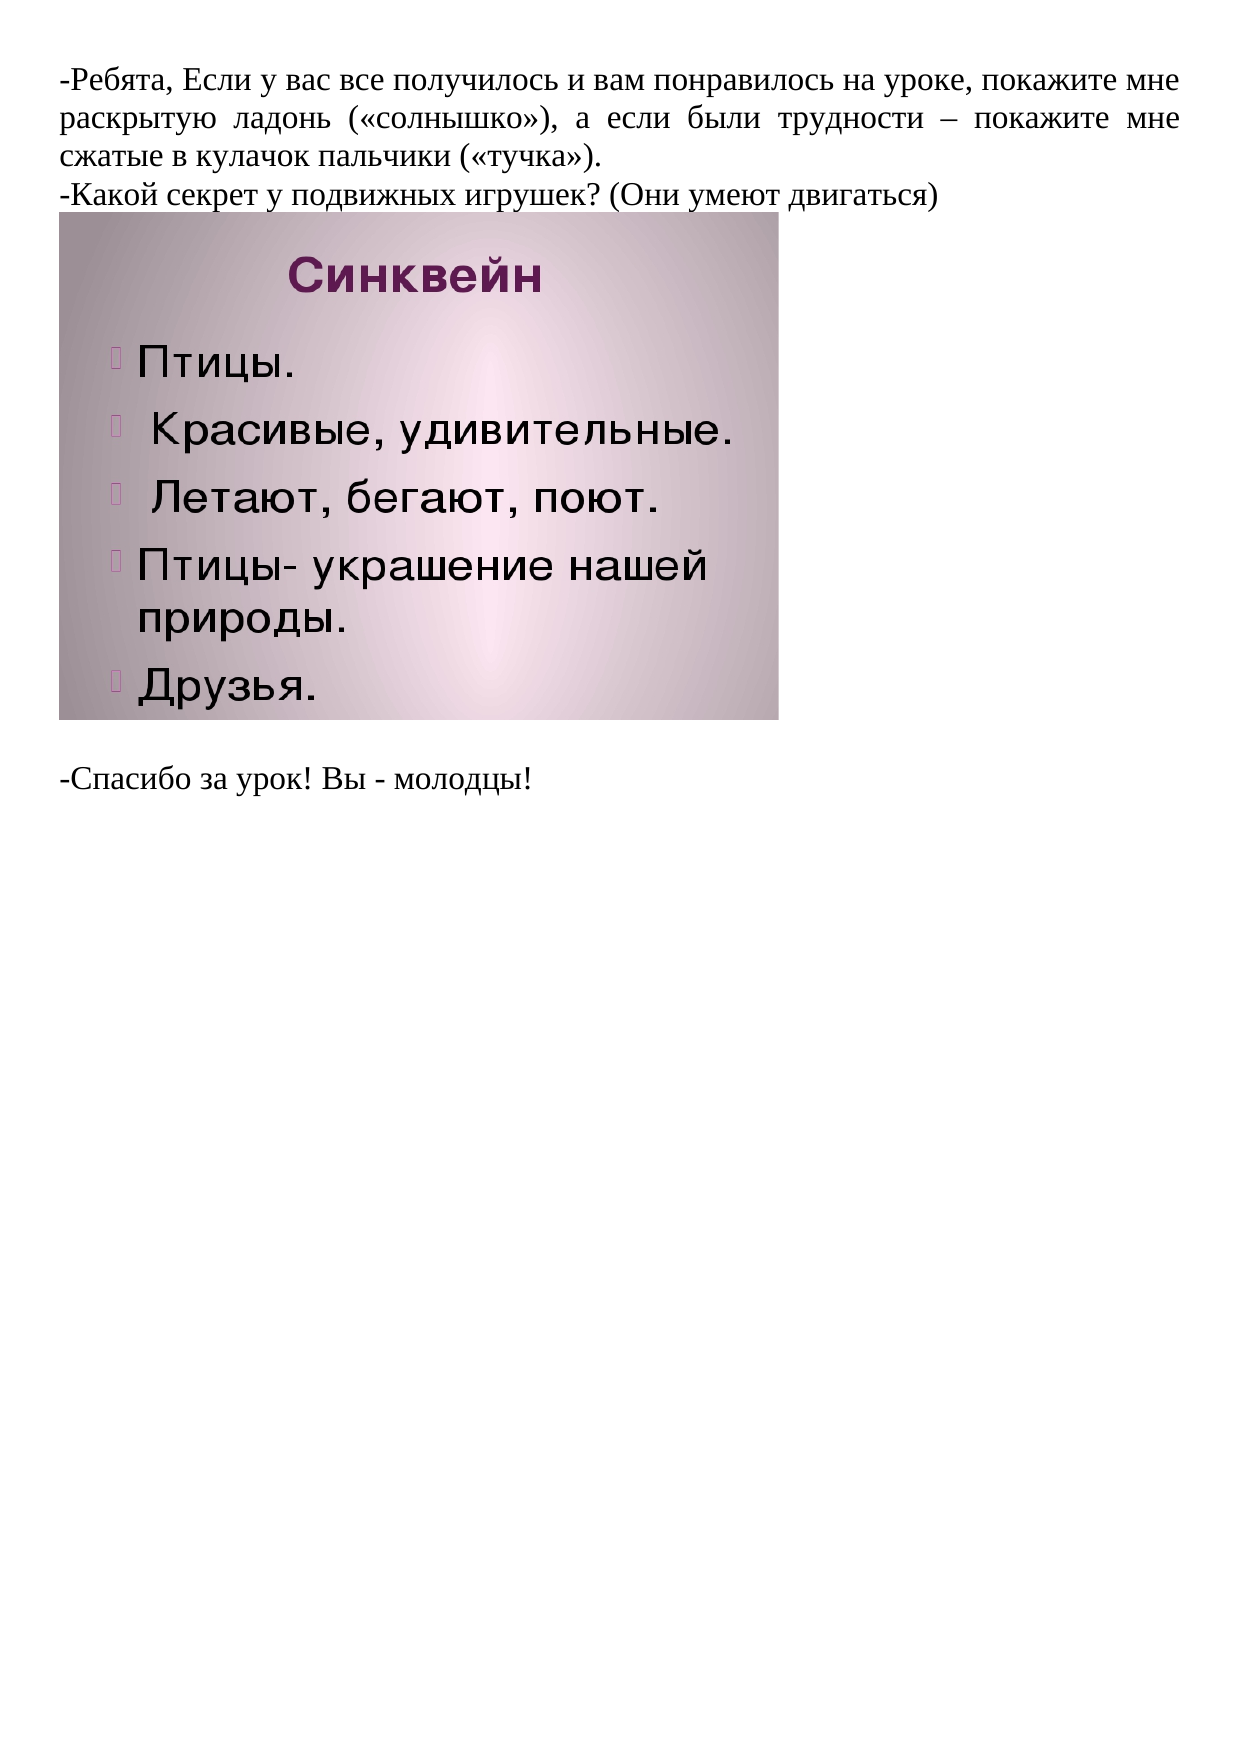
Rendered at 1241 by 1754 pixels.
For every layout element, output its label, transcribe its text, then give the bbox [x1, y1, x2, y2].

text -Какой секрет у подвижных игрушек? (Они умеют двигаться) [59, 174, 1181, 212]
picture [59, 212, 779, 720]
text -Спасибо за урок! Вы - молодцы! [59, 758, 1181, 797]
text -Ребята, Если у вас все получилось и вам понравилось на уроке, покажите мне раскрытую ладонь («солнышко»), а если были трудности – покажите мне сжатые в кулачок пальчики («тучка»). [59, 59, 1181, 174]
